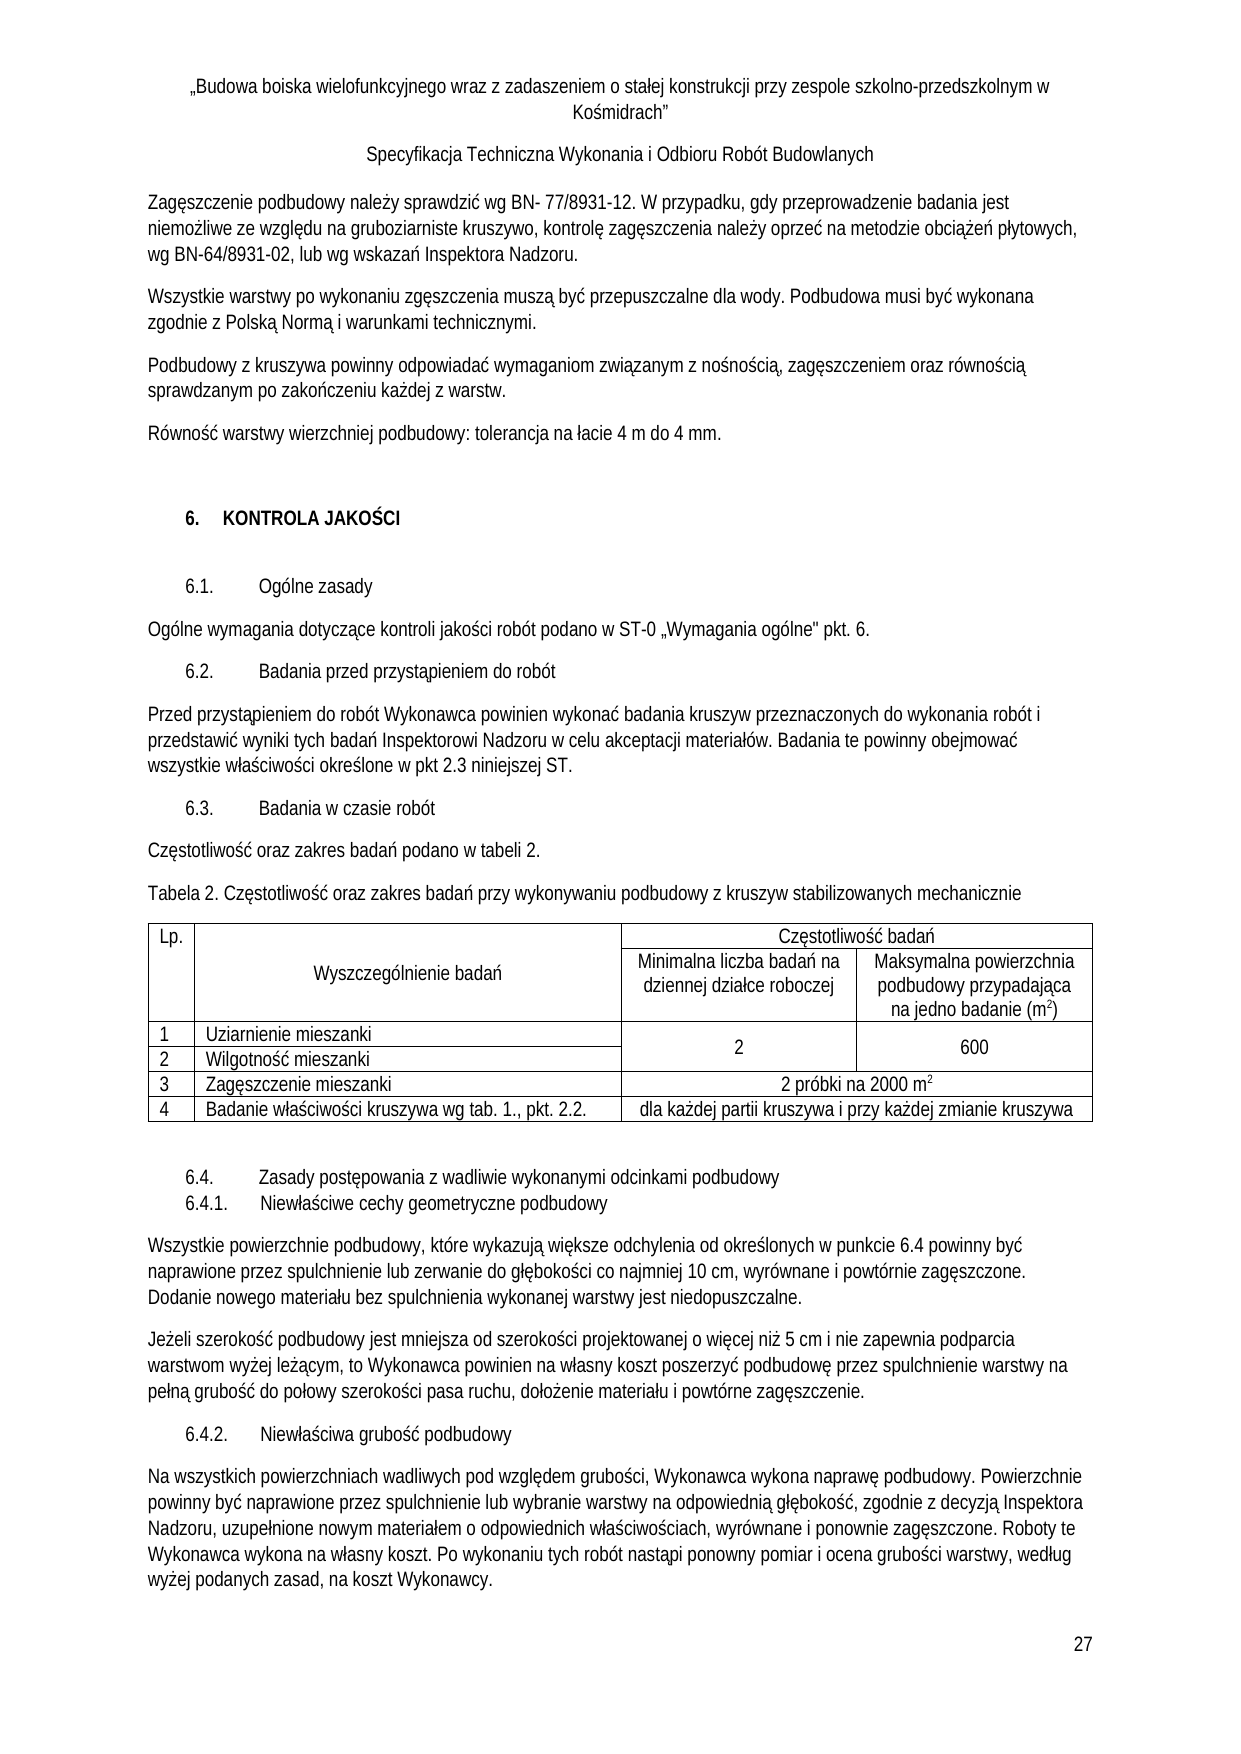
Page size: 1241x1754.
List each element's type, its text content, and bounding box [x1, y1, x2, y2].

table_header Wyszczególnienie badań [195, 924, 621, 1021]
list Niewłaściwa grubość podbudowy [185, 1421, 1093, 1445]
table_cell 1 [149, 1022, 194, 1046]
table_header Lp. [149, 924, 194, 1021]
list Badania w czasie robót [185, 796, 1093, 820]
table_cell 2 próbki na 2000 m2 [622, 1072, 1092, 1096]
table_cell Uziarnienie mieszanki [195, 1022, 621, 1046]
text Podbudowy z kruszywa powinny odpowiadać wymaganiom związanym z nośnością, zagęszczeniem oraz równością sprawdzanym po zakończeniu każdej z warstw. [148, 352, 1093, 402]
text Równość warstwy wierzchniej podbudowy: tolerancja na łacie 4 m do 4 mm. [148, 421, 1093, 445]
text Na wszystkich powierzchniach wadliwych pod względem grubości, Wykonawca wykona naprawę podbudowy. Powierzchnie powinny być naprawione przez spulchnienie lub wybranie warstwy na odpowiednią głębokość, zgodnie z decyzją Inspektora Nadzoru, uzupełnione nowym materiałem o odpowiednich właściwościach, wyrównane i ponownie zagęszczone. Roboty te Wykonawca wykona na własny koszt. Po wykonaniu tych robót nastąpi ponowny pomiar i ocena grubości warstwy, według wyżej podanych zasad, na koszt Wykonawcy. [148, 1464, 1093, 1591]
table_cell Minimalna liczba badań na dziennej działce roboczej [622, 949, 856, 1021]
table_cell Zagęszczenie mieszanki [195, 1072, 621, 1096]
table_cell 4 [149, 1097, 194, 1121]
table_cell Wilgotność mieszanki [195, 1047, 621, 1071]
table_cell Maksymalna powierzchnia podbudowy przypadająca na jedno badanie (m2) [857, 949, 1092, 1021]
table_cell dla każdej partii kruszywa i przy każdej zmianie kruszywa [622, 1097, 1092, 1121]
text Ogólne wymagania dotyczące kontroli jakości robót podano w ST-0 „Wymagania ogólne" pkt. 6. [148, 617, 1093, 641]
table_cell 2 [622, 1022, 856, 1071]
table_cell Badanie właściwości kruszywa wg tab. 1., pkt. 2.2. [195, 1097, 621, 1121]
table_header Częstotliwość badań [622, 924, 1092, 948]
text Zagęszczenie podbudowy należy sprawdzić wg BN- 77/8931-12. W przypadku, gdy przeprowadzenie badania jest niemożliwe ze względu na gruboziarniste kruszywo, kontrolę zagęszczenia należy oprzeć na metodzie obciążeń płytowych, wg BN-64/8931-02, lub wg wskazań Inspektora Nadzoru. [148, 190, 1093, 266]
table_cell 3 [149, 1072, 194, 1096]
list Ogólne zasady [185, 574, 1093, 598]
list Badania przed przystąpieniem do robót [185, 659, 1093, 683]
text Tabela 2. Częstotliwość oraz zakres badań przy wykonywaniu podbudowy z kruszyw stabilizowanych mechanicznie [148, 881, 1093, 905]
list Zasady postępowania z wadliwie wykonanymi odcinkami podbudowy [185, 1165, 1093, 1189]
text Wszystkie powierzchnie podbudowy, które wykazują większe odchylenia od określonych w punkcie 6.4 powinny być naprawione przez spulchnienie lub zerwanie do głębokości co najmniej 10 cm, wyrównane i powtórnie zagęszczone. Dodanie nowego materiału bez spulchnienia wykonanej warstwy jest niedopuszczalne. [148, 1233, 1093, 1309]
subtitle KONTROLA JAKOŚCI [185, 506, 1093, 530]
text Przed przystąpieniem do robót Wykonawca powinien wykonać badania kruszyw przeznaczonych do wykonania robót i przedstawić wyniki tych badań Inspektorowi Nadzoru w celu akceptacji materiałów. Badania te powinny obejmować wszystkie właściwości określone w pkt 2.3 niniejszej ST. [148, 702, 1093, 777]
table_cell 600 [857, 1022, 1092, 1071]
text Częstotliwość oraz zakres badań podano w tabeli 2. [148, 838, 1093, 862]
text Wszystkie warstwy po wykonaniu zgęszczenia muszą być przepuszczalne dla wody. Podbudowa musi być wykonana zgodnie z Polską Normą i warunkami technicznymi. [148, 284, 1093, 334]
list Niewłaściwe cechy geometryczne podbudowy [185, 1191, 1093, 1214]
text Jeżeli szerokość podbudowy jest mniejsza od szerokości projektowanej o więcej niż 5 cm i nie zapewnia podparcia warstwom wyżej leżącym, to Wykonawca powinien na własny koszt poszerzyć podbudowę przez spulchnienie warstwy na pełną grubość do połowy szerokości pasa ruchu, dołożenie materiału i powtórne zagęszczenie. [148, 1327, 1093, 1403]
table_cell 2 [149, 1047, 194, 1071]
